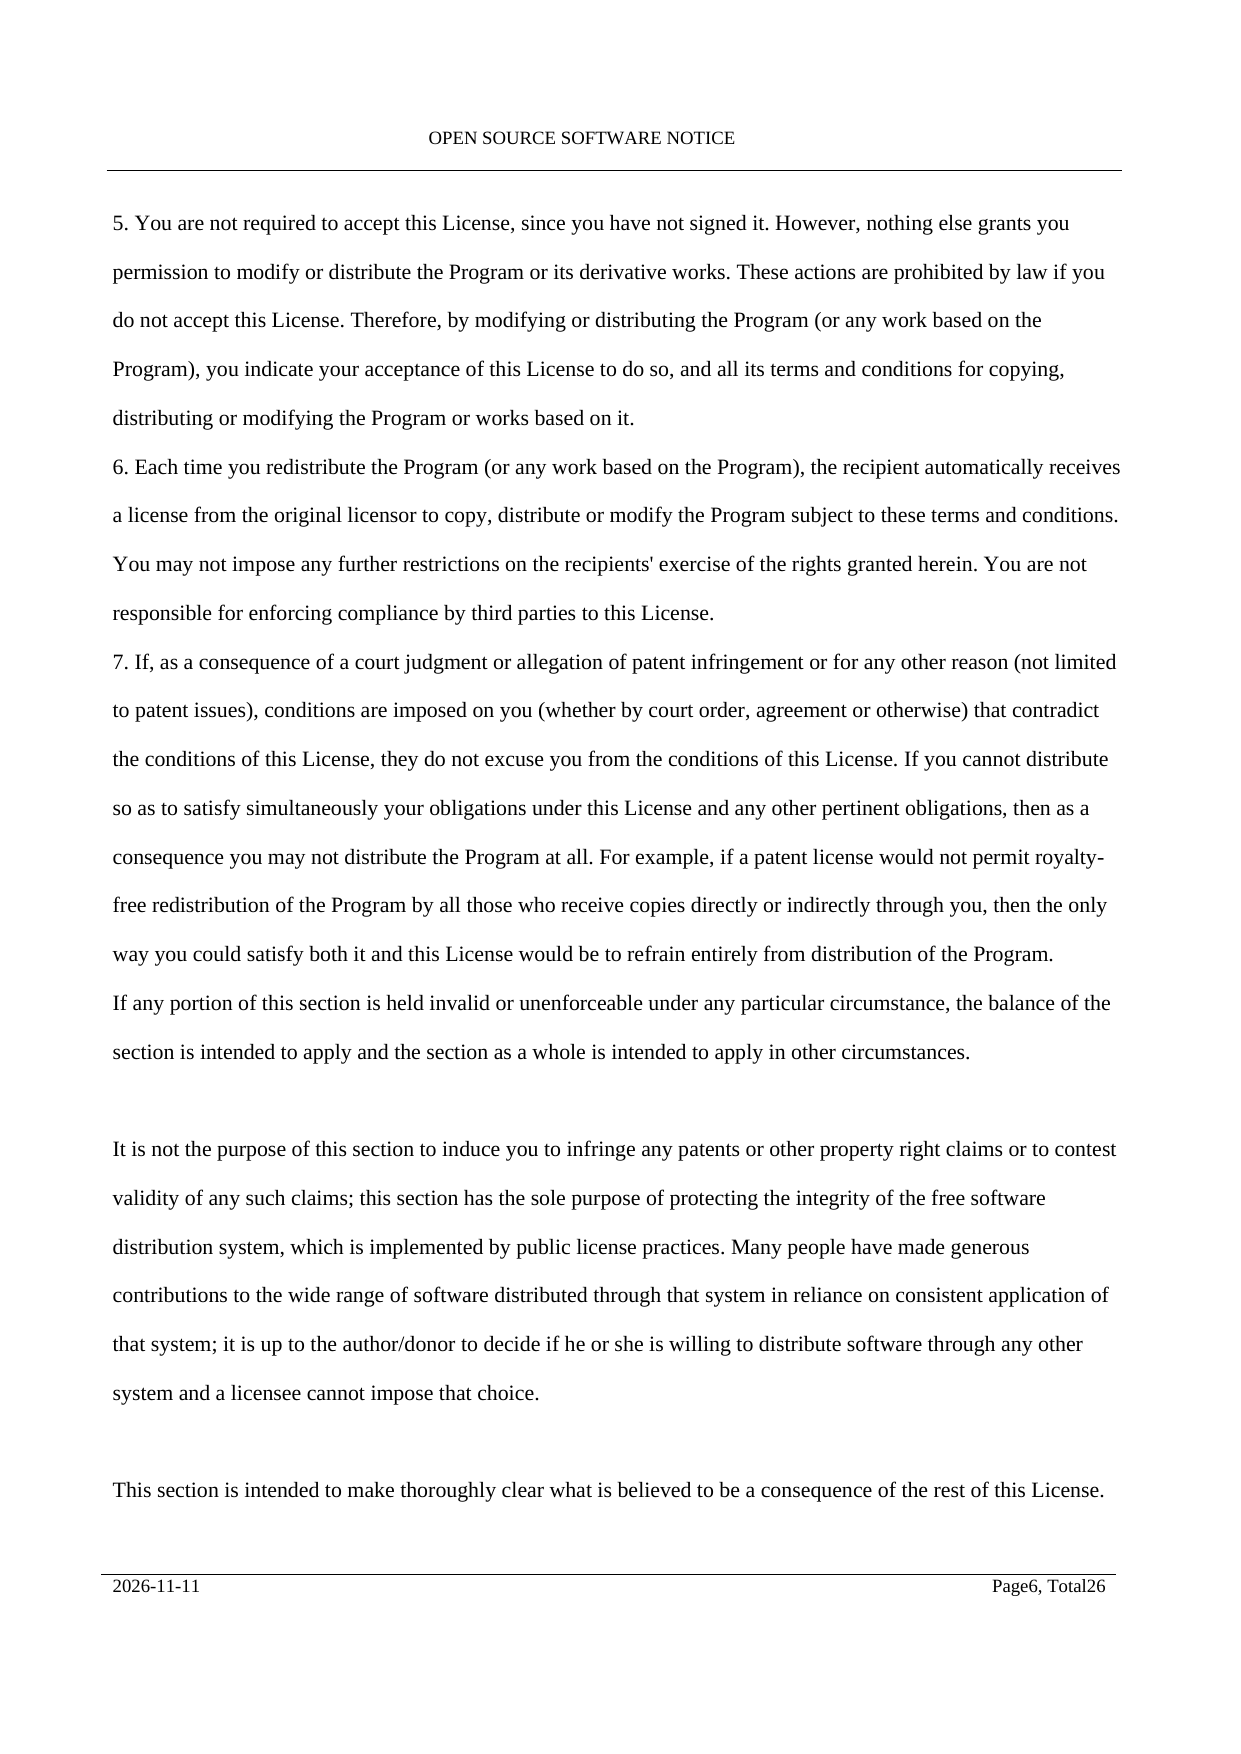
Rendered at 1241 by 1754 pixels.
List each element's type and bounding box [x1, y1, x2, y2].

text [112, 206, 1128, 1506]
